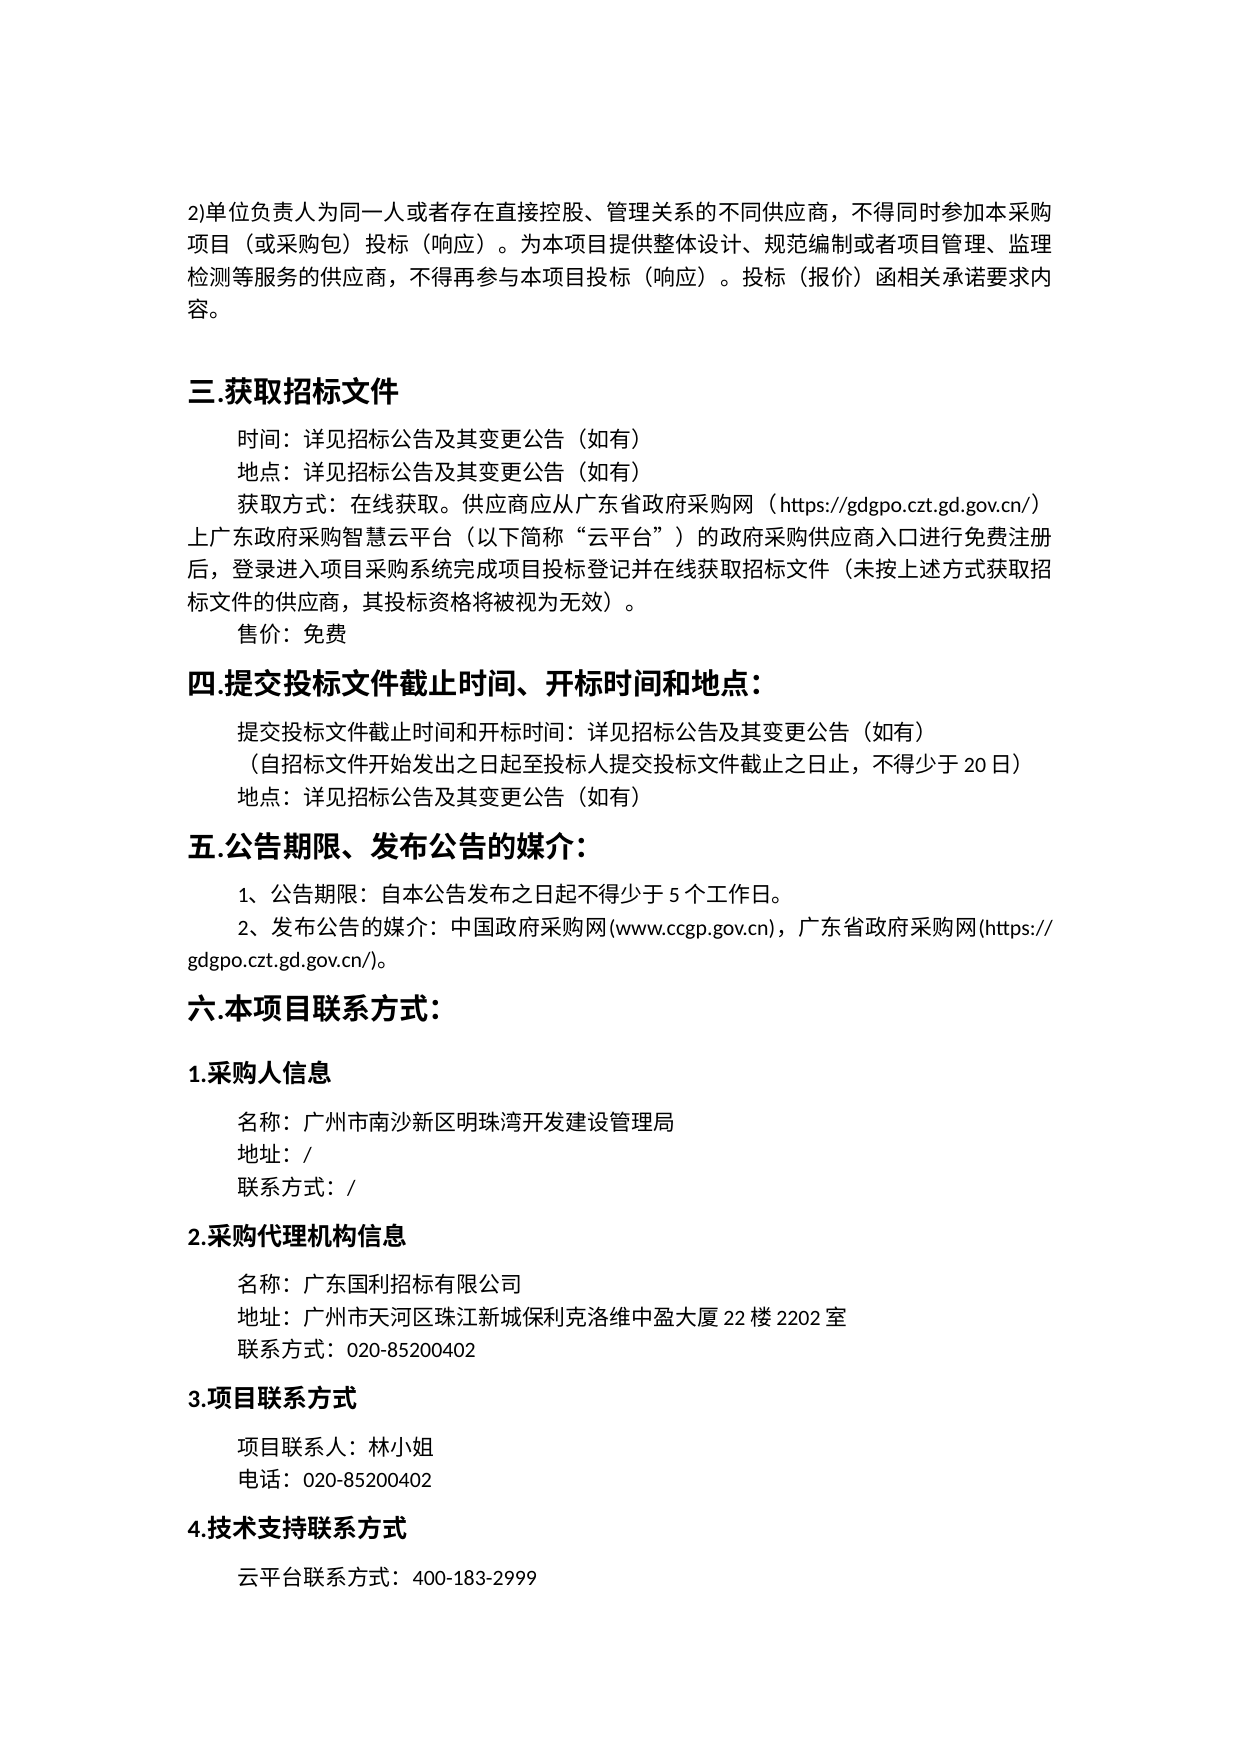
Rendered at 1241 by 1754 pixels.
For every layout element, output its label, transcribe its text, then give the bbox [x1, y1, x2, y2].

text 项目联系人：林小姐 [187, 1429, 1053, 1462]
text 地点：详见招标公告及其变更公告（如有） [187, 779, 1053, 812]
text 地址：/ [187, 1137, 1053, 1169]
text 2、发布公告的媒介：中国政府采购网(www.ccgp.gov.cn)，广东省政府采购网(https://gdgpo.czt.gd.gov.cn/)。 [187, 909, 1053, 974]
text （自招标文件开始发出之日起至投标人提交投标文件截止之日止，不得少于20日） [187, 747, 1053, 779]
text 电话：020-85200402 [187, 1462, 1053, 1494]
text 3.项目联系方式 [187, 1364, 1053, 1429]
text 地址：广州市天河区珠江新城保利克洛维中盈大厦22楼2202室 [187, 1299, 1053, 1332]
text 四.提交投标文件截止时间、开标时间和地点： [187, 649, 1053, 714]
text 联系方式：/ [187, 1169, 1053, 1202]
text 联系方式：020-85200402 [187, 1332, 1053, 1364]
text 售价：免费 [187, 617, 1053, 649]
text 云平台联系方式：400-183-2999 [187, 1559, 1053, 1592]
text 地点：详见招标公告及其变更公告（如有） [187, 454, 1053, 487]
text 2.采购代理机构信息 [187, 1202, 1053, 1267]
text 时间：详见招标公告及其变更公告（如有） [187, 422, 1053, 454]
text 六.本项目联系方式： [187, 974, 1053, 1039]
text 2)单位负责人为同一人或者存在直接控股、管理关系的不同供应商，不得同时参加本采购项目（或采购包）投标（响应）。为本项目提供整体设计、规范编制或者项目管理、监理、检测等服务的供应商，不得再参与本项目投标（响应）。投标（报价）函相关承诺要求内容。 [187, 194, 1053, 324]
text 三.获取招标文件 [187, 357, 1053, 422]
text 名称：广东国利招标有限公司 [187, 1267, 1053, 1299]
text 4.技术支持联系方式 [187, 1494, 1053, 1559]
text 1、公告期限：自本公告发布之日起不得少于5个工作日。 [187, 877, 1053, 909]
text 名称：广州市南沙新区明珠湾开发建设管理局 [187, 1104, 1053, 1137]
text 提交投标文件截止时间和开标时间：详见招标公告及其变更公告（如有） [187, 714, 1053, 747]
text 获取方式：在线获取。供应商应从广东省政府采购网（https://gdgpo.czt.gd.gov.cn/）上广东政府采购智慧云平台（以下简称“云平台”）的政府采购供应商入口进行免费注册后，登录进入项目采购系统完成项目投标登记并在线获取招标文件（未按上述方式获取招标文件的供应商，其投标资格将被视为无效）。 [187, 487, 1053, 617]
text 1.采购人信息 [187, 1039, 1053, 1104]
text 五.公告期限、发布公告的媒介： [187, 812, 1053, 877]
